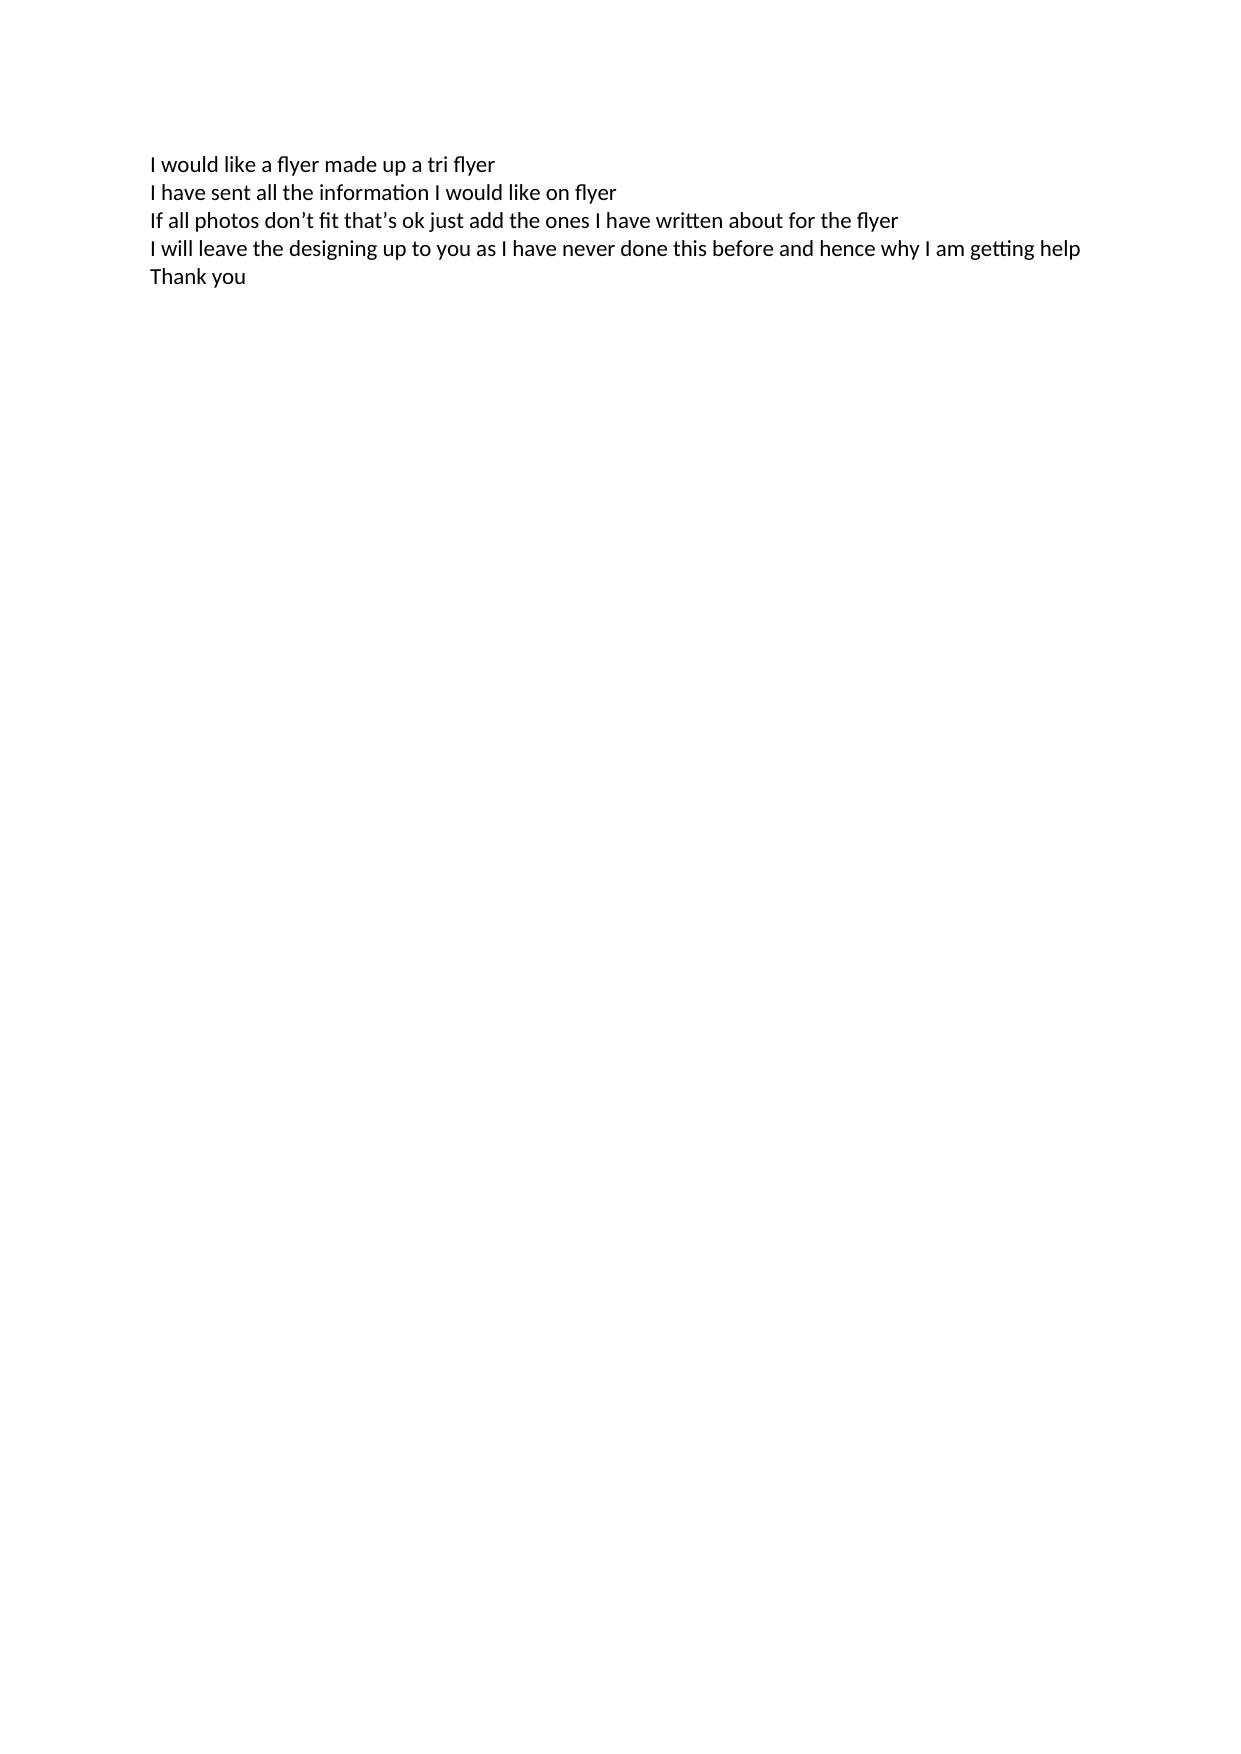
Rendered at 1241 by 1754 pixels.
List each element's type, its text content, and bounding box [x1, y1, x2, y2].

text I would like a flyer made up a tri flyer [150, 150, 1090, 178]
text I have sent all the information I would like on flyer [150, 178, 1090, 206]
text If all photos don’t fit that’s ok just add the ones I have written about for the flyer [150, 206, 1090, 234]
text Thank you [150, 262, 1090, 290]
text I will leave the designing up to you as I have never done this before and hence why I am getting help [150, 234, 1090, 262]
